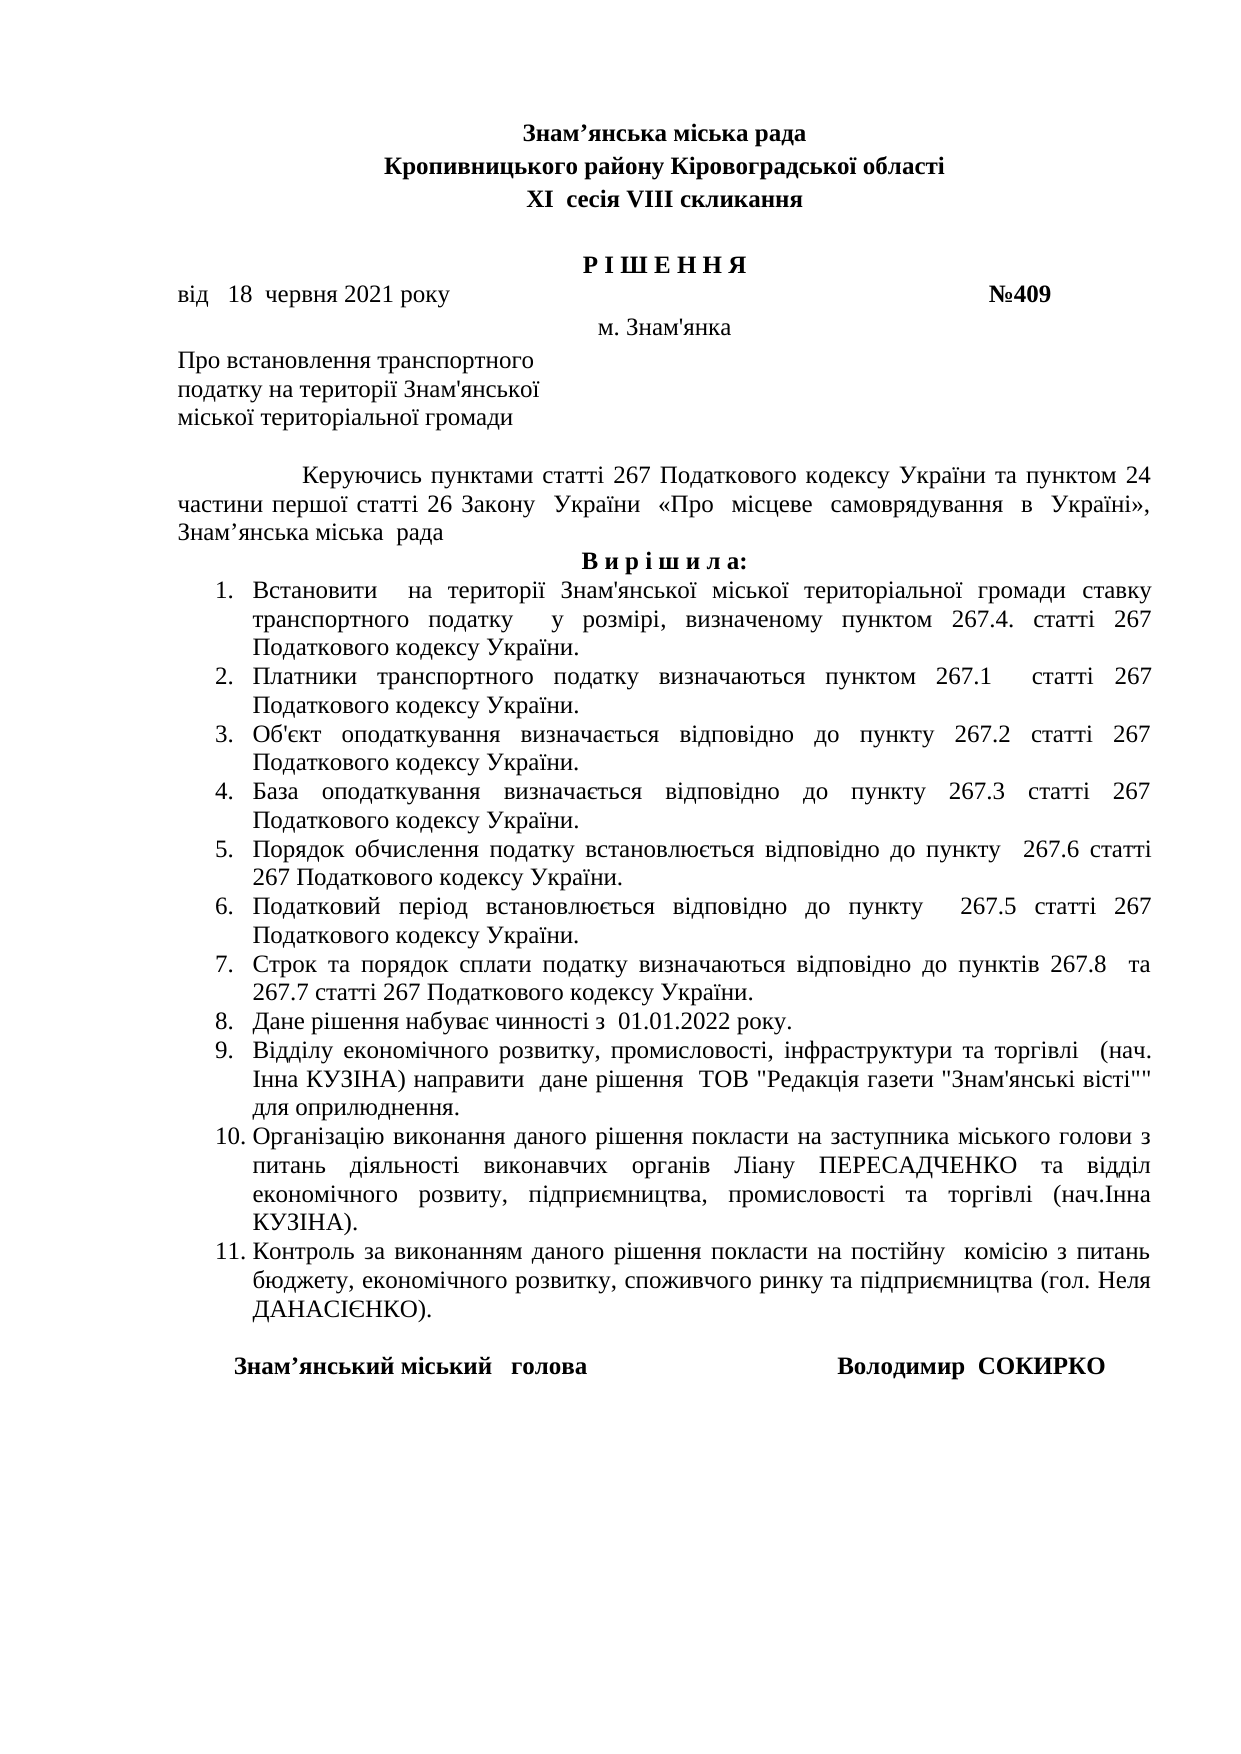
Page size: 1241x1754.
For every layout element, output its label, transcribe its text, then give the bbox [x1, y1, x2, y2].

text В и р і ш и л а: [177, 546, 1152, 575]
list Податковий період встановлюється відповідно до пункту 267.5 статті 267 Податкового кодексу України. [215, 891, 1152, 949]
list Організацію виконання даного рішення покласти на заступника міського голови з питань діяльності виконавчих органів Ліану ПЕРЕСАДЧЕНКО та відділ економічного розвиту, підприємництва, промисловості та торгівлі (нач.Інна КУЗІНА). [215, 1121, 1152, 1236]
list Порядок обчислення податку встановлюється відповідно до пункту 267.6 статті 267 Податкового кодексу України. [215, 834, 1152, 891]
text міської територіальної громади [177, 402, 1152, 431]
text XI сесія VIII скликання [177, 184, 1152, 213]
list Відділу економічного розвитку, промисловості, інфраструктури та торгівлі (нач. Інна КУЗІНА) направити дане рішення ТОВ "Редакція газети "Знам'янські вісті"" для оприлюднення. [215, 1035, 1152, 1121]
list Дане рішення набуває чинності з 01.01.2022 року. [215, 1006, 1152, 1035]
subtitle Р І Ш Е Н Н Я [177, 250, 1152, 279]
text м. Знам'янка [177, 312, 1152, 341]
list База оподаткування визначається відповідно до пункту 267.3 статті 267 Податкового кодексу України. [215, 776, 1152, 834]
list Об'єкт оподаткування визначається відповідно до пункту 267.2 статті 267 Податкового кодексу України. [215, 719, 1152, 776]
text податку на території Знам'янської [177, 374, 1152, 402]
text від 18 червня 2021 року №409 [177, 279, 1152, 308]
text Кропивницького району Кіровоградської області [177, 151, 1152, 180]
text Про встановлення транспортного [177, 345, 1152, 374]
list Строк та порядок сплати податку визначаються відповідно до пунктів 267.8 та 267.7 статті 267 Податкового кодексу України. [215, 949, 1152, 1006]
text Керуючись пунктами статті 267 Податкового кодексу України та пунктом 24 частини першої статті 26 Закону України «Про місцеве самоврядування в Україні», Знам’янська міська рада [177, 460, 1152, 546]
list Контроль за виконанням даного рішення покласти на постійну комісію з питань бюджету, економічного розвитку, споживчого ринку та підприємництва (гол. Неля ДАНАСІЄНКО). [215, 1236, 1152, 1322]
list Платники транспортного податку визначаються пунктом 267.1 статті 267 Податкового кодексу України. [215, 661, 1152, 719]
list Встановити на території Знам'янської міської територіальної громади ставку транспортного податку у розмірі, визначеному пунктом 267.4. статті 267 Податкового кодексу України. [215, 575, 1152, 661]
text Знам’янський міський голова Володимир СОКИРКО [215, 1351, 1152, 1380]
text Знам’янська міська рада [177, 118, 1152, 147]
